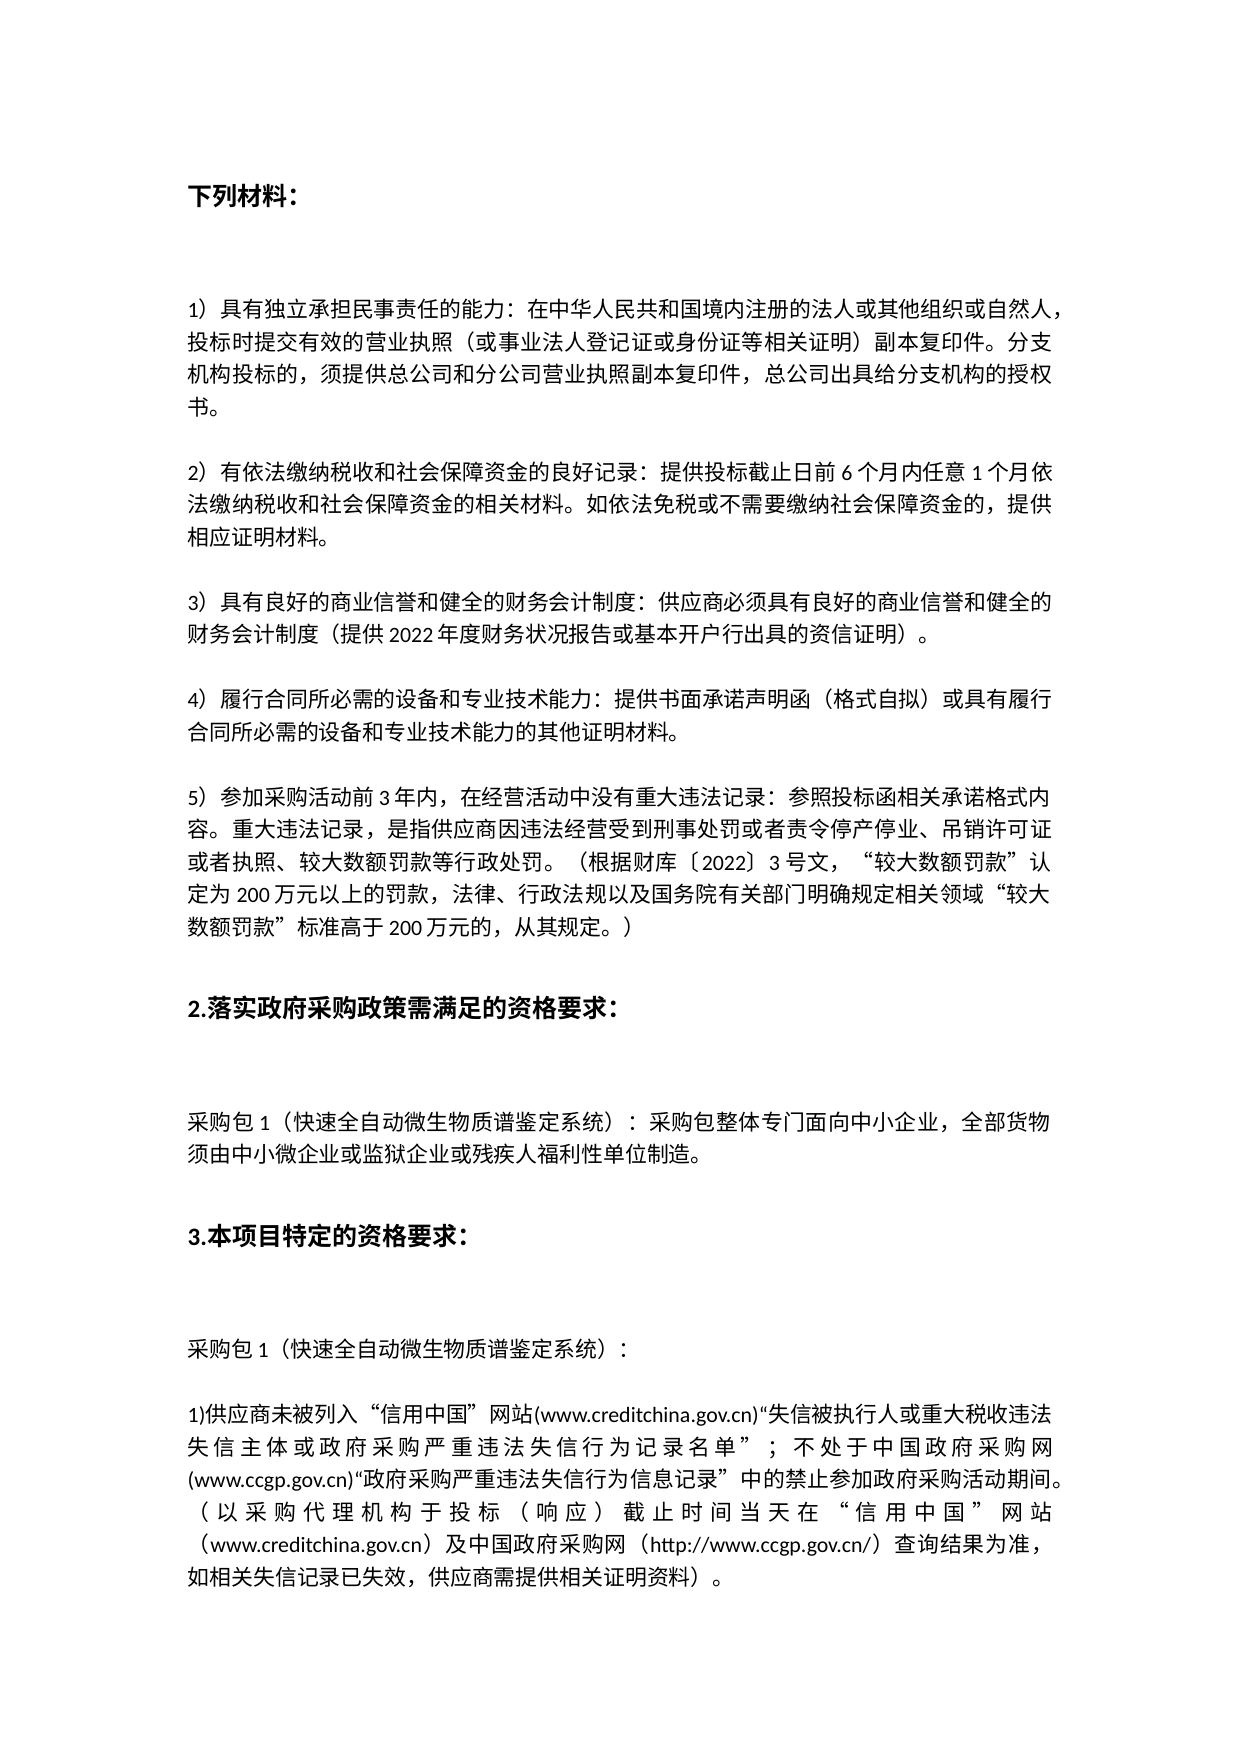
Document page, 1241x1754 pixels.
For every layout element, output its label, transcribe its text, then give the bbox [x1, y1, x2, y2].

text 5）参加采购活动前3年内，在经营活动中没有重大违法记录：参照投标函相关承诺格式内容。重大违法记录，是指供应商因违法经营受到刑事处罚或者责令停产停业、吊销许可证或者执照、较大数额罚款等行政处罚。（根据财库〔2022〕3号文，“较大数额罚款”认定为200万元以上的罚款，法律、行政法规以及国务院有关部门明确规定相关领域“较大数额罚款”标准高于200万元的，从其规定。） [187, 779, 1053, 942]
text 1）具有独立承担民事责任的能力：在中华人民共和国境内注册的法人或其他组织或自然人，投标时提交有效的营业执照（或事业法人登记证或身份证等相关证明）副本复印件。分支机构投标的，须提供总公司和分公司营业执照副本复印件，总公司出具给分支机构的授权书。 [187, 292, 1053, 422]
text 采购包1（快速全自动微生物质谱鉴定系统）：采购包整体专门面向中小企业，全部货物须由中小微企业或监狱企业或残疾人福利性单位制造。 [187, 1104, 1053, 1169]
text 3）具有良好的商业信誉和健全的财务会计制度：供应商必须具有良好的商业信誉和健全的财务会计制度（提供2022年度财务状况报告或基本开户行出具的资信证明）。 [187, 584, 1053, 649]
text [187, 162, 1053, 227]
text 4）履行合同所必需的设备和专业技术能力：提供书面承诺声明函（格式自拟）或具有履行合同所必需的设备和专业技术能力的其他证明材料。 [187, 682, 1053, 747]
text 采购包1（快速全自动微生物质谱鉴定系统）： [187, 1332, 1053, 1364]
text 2.落实政府采购政策需满足的资格要求： [187, 974, 1053, 1039]
text 2）有依法缴纳税收和社会保障资金的良好记录：提供投标截止日前6个月内任意1个月依法缴纳税收和社会保障资金的相关材料。如依法免税或不需要缴纳社会保障资金的，提供相应证明材料。 [187, 454, 1053, 552]
text 3.本项目特定的资格要求： [187, 1202, 1053, 1267]
text 1)供应商未被列入“信用中国”网站(www.creditchina.gov.cn)“失信被执行人或重大税收违法失信主体或政府采购严重违法失信行为记录名单”；不处于中国政府采购网(www.ccgp.gov.cn)“政府采购严重违法失信行为信息记录”中的禁止参加政府采购活动期间。（以采购代理机构于投标（响应）截止时间当天在“信用中国”网站（www.creditchina.gov.cn）及中国政府采购网（http://www.ccgp.gov.cn/）查询结果为准，如相关失信记录已失效，供应商需提供相关证明资料）。 [187, 1397, 1053, 1592]
